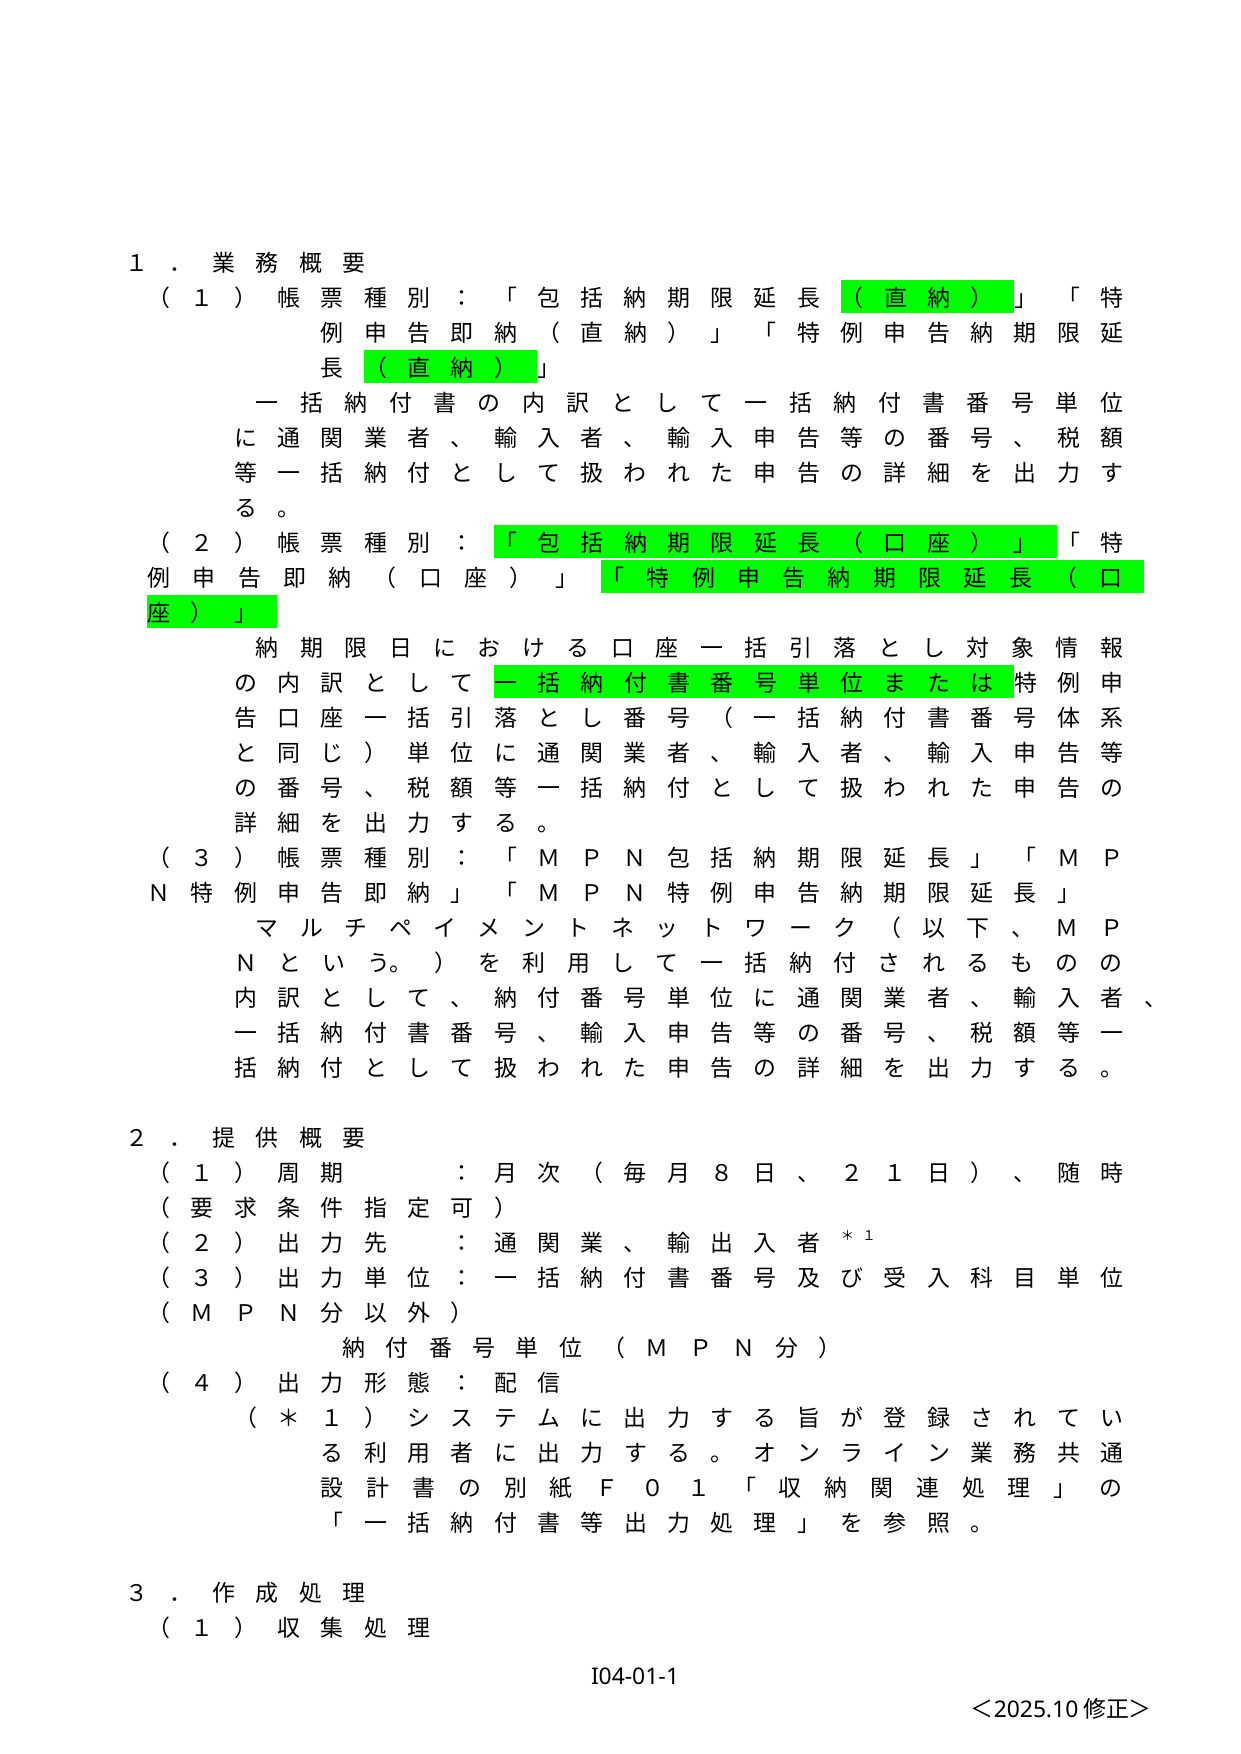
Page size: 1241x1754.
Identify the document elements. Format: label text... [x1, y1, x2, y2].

text （１）帳票種別：「包括納期限延長（直納）」「特例申告即納（直納）」「特例申告納期限延長（直納）」 [147, 279, 1144, 384]
text 納付番号単位（ＭＰＮ分） [321, 1329, 1144, 1364]
text ３．作成処理 [126, 1574, 1144, 1609]
text （３）出力単位：一括納付書番号及び受入科目単位（ＭＰＮ分以外） [147, 1259, 1144, 1329]
text （２）帳票種別：「包括納期限延長（口座）」「特例申告即納（口座）」「特例申告納期限延長（口座）」 [147, 524, 1144, 629]
text （＊１）システムに出力する旨が登録されている利用者に出力する。オンライン業務共通設計書の別紙Ｆ０１「収納関連処理」の「一括納付書等出力処理」を参照。 [212, 1399, 1144, 1539]
text （３）帳票種別：「ＭＰＮ包括納期限延長」「ＭＰＮ特例申告即納」「ＭＰＮ特例申告納期限延長」 [147, 839, 1144, 909]
text ２．提供概要 [126, 1119, 1144, 1154]
text （４）出力形態：配信 [147, 1364, 1144, 1399]
text （２）出力先 ：通関業、輸出入者＊１ [147, 1224, 1144, 1259]
text １．業務概要 [126, 244, 1144, 279]
text 一括納付書の内訳として一括納付書番号単位に通関業者、輸入者、輸入申告等の番号、税額等一括納付として扱われた申告の詳細を出力する。 [212, 384, 1144, 524]
text マルチペイメントネットワーク（以下、ＭＰＮという。）を利用して一括納付されるものの内訳として、納付番号単位に通関業者、輸入者、一括納付書番号、輸入申告等の番号、税額等一括納付として扱われた申告の詳細を出力する。 [212, 909, 1144, 1084]
text 納期限日における口座一括引落とし対象情報の内訳として一括納付書番号単位または特例申告口座一括引落とし番号（一括納付書番号体系と同じ）単位に通関業者、輸入者、輸入申告等の番号、税額等一括納付として扱われた申告の詳細を出力する。 [212, 629, 1144, 839]
text （１）収集処理 [147, 1609, 1144, 1644]
text （１）周期 ：月次（毎月８日、２１日）、随時（要求条件指定可） [147, 1154, 1144, 1224]
